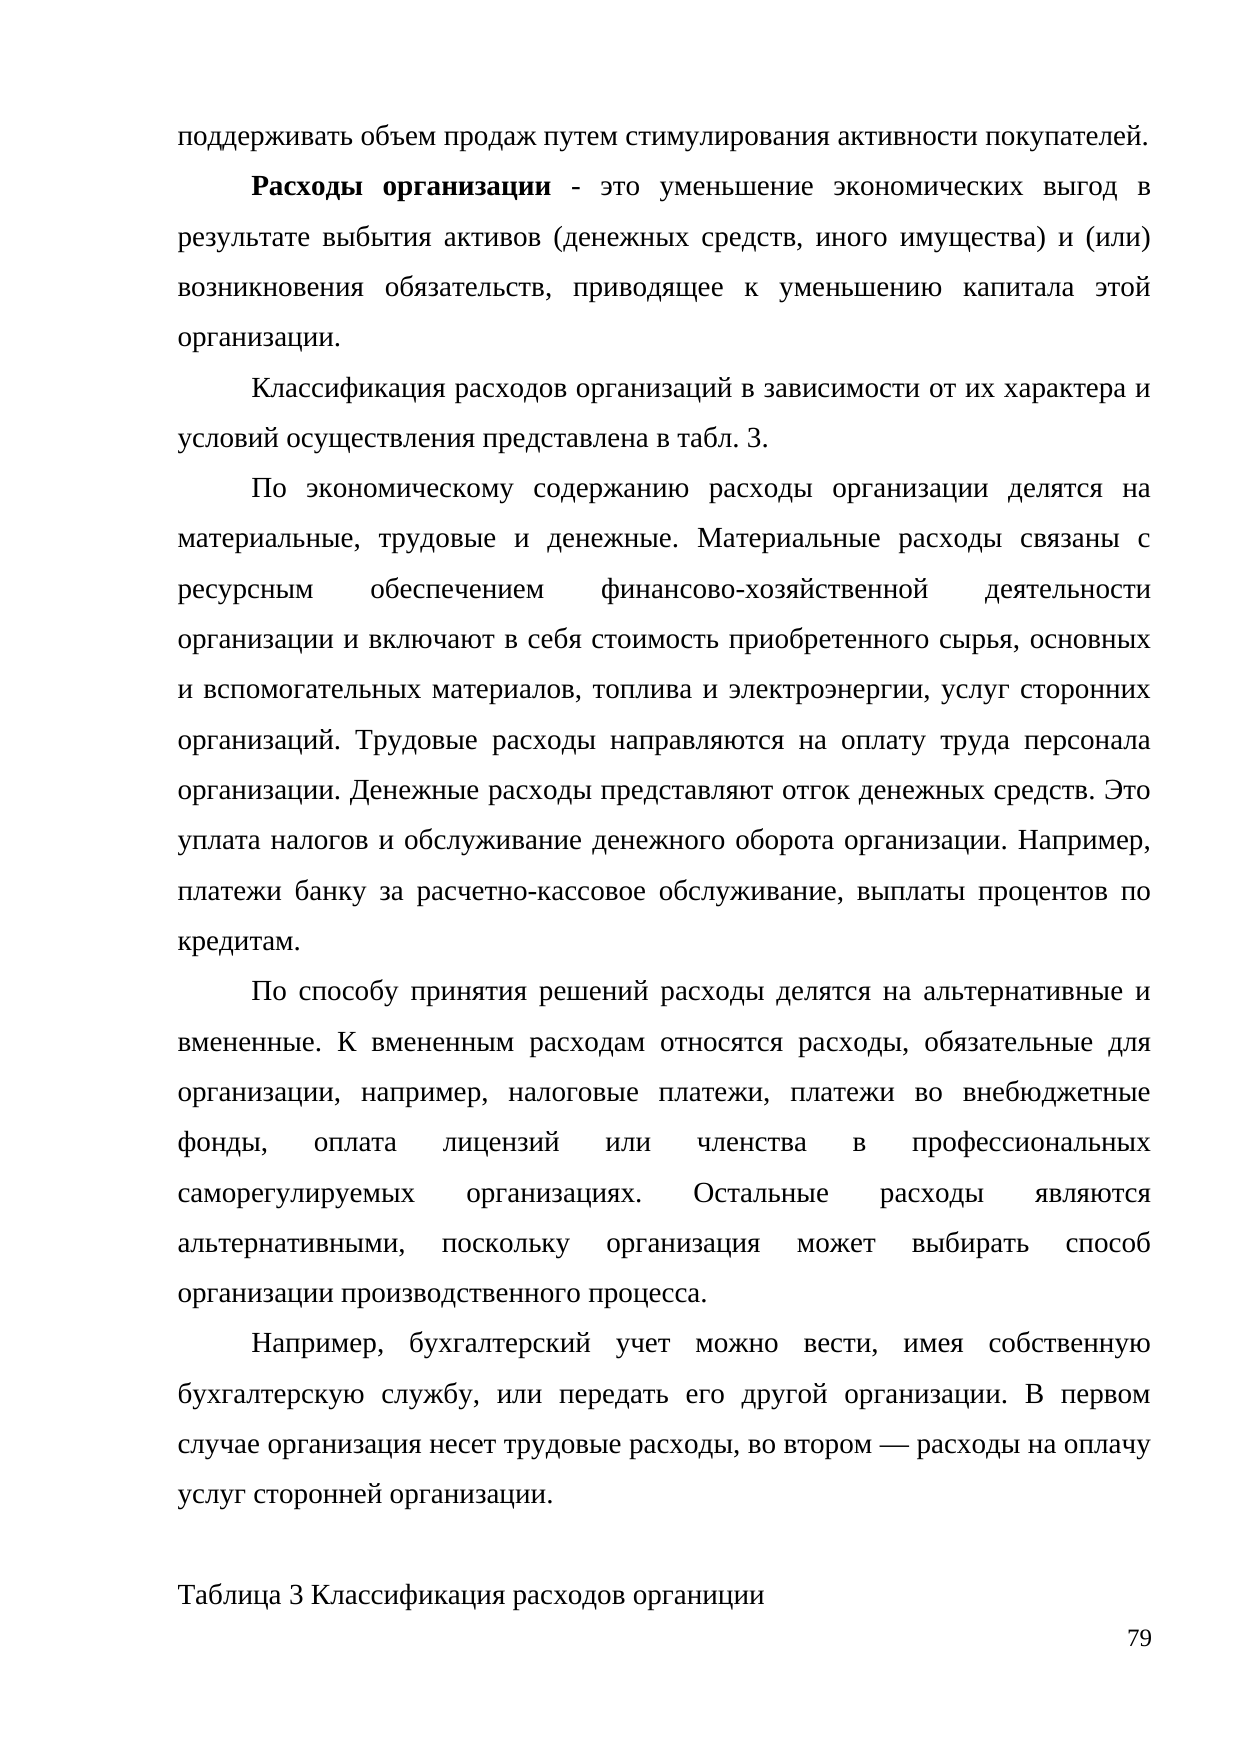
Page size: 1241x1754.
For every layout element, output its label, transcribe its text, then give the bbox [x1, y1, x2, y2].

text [177, 118, 1152, 152]
text Расходы организации - это уменьшение экономических выгод в результате выбытия активов (денежных средств, иного имущества) и (или) возникновения обязательств, приводящее к уменьшению капитала этой организации. [177, 168, 1152, 353]
text По экономическому содержанию расходы организации делятся на материальные, трудовые и денежные. Материальные расходы связаны с ресурсным обеспечением финансово-хозяйственной деятельности организации и включают в себя стоимость приобретенного сырья, основных и вспомогательных материалов, топлива и электроэнергии, услуг сторонних организаций. Трудовые расходы направляются на оплату труда персонала организации. Денежные расходы представляют отгок денежных средств. Это уплата налогов и обслуживание денежного оборота организации. Например, платежи банку за расчетно-кассовое обслуживание, выплаты процентов по кредитам. [177, 470, 1152, 957]
text По способу принятия решений расходы делятся на альтернативные и вмененные. К вмененным расходам относятся расходы, обязательные для организации, например, налоговые платежи, платежи во внебюджетные фонды, оплата лицензий или членства в профессиональных саморегулируемых организациях. Остальные расходы являются альтернативными, поскольку организация может выбирать способ организации производственного процесса. [177, 973, 1152, 1309]
text Например, бухгалтерский учет можно вести, имея собственную бухгалтерскую службу, или передать его другой организации. В первом случае организация несет трудовые расходы, во втором — расходы на оплачу услуг сторонней организации. [177, 1326, 1152, 1510]
text Таблица 3 Классификация расходов органиции [177, 1577, 1152, 1611]
text Классификация расходов организаций в зависимости от их характера и условий осуществления представлена в табл. 3. [177, 370, 1152, 453]
